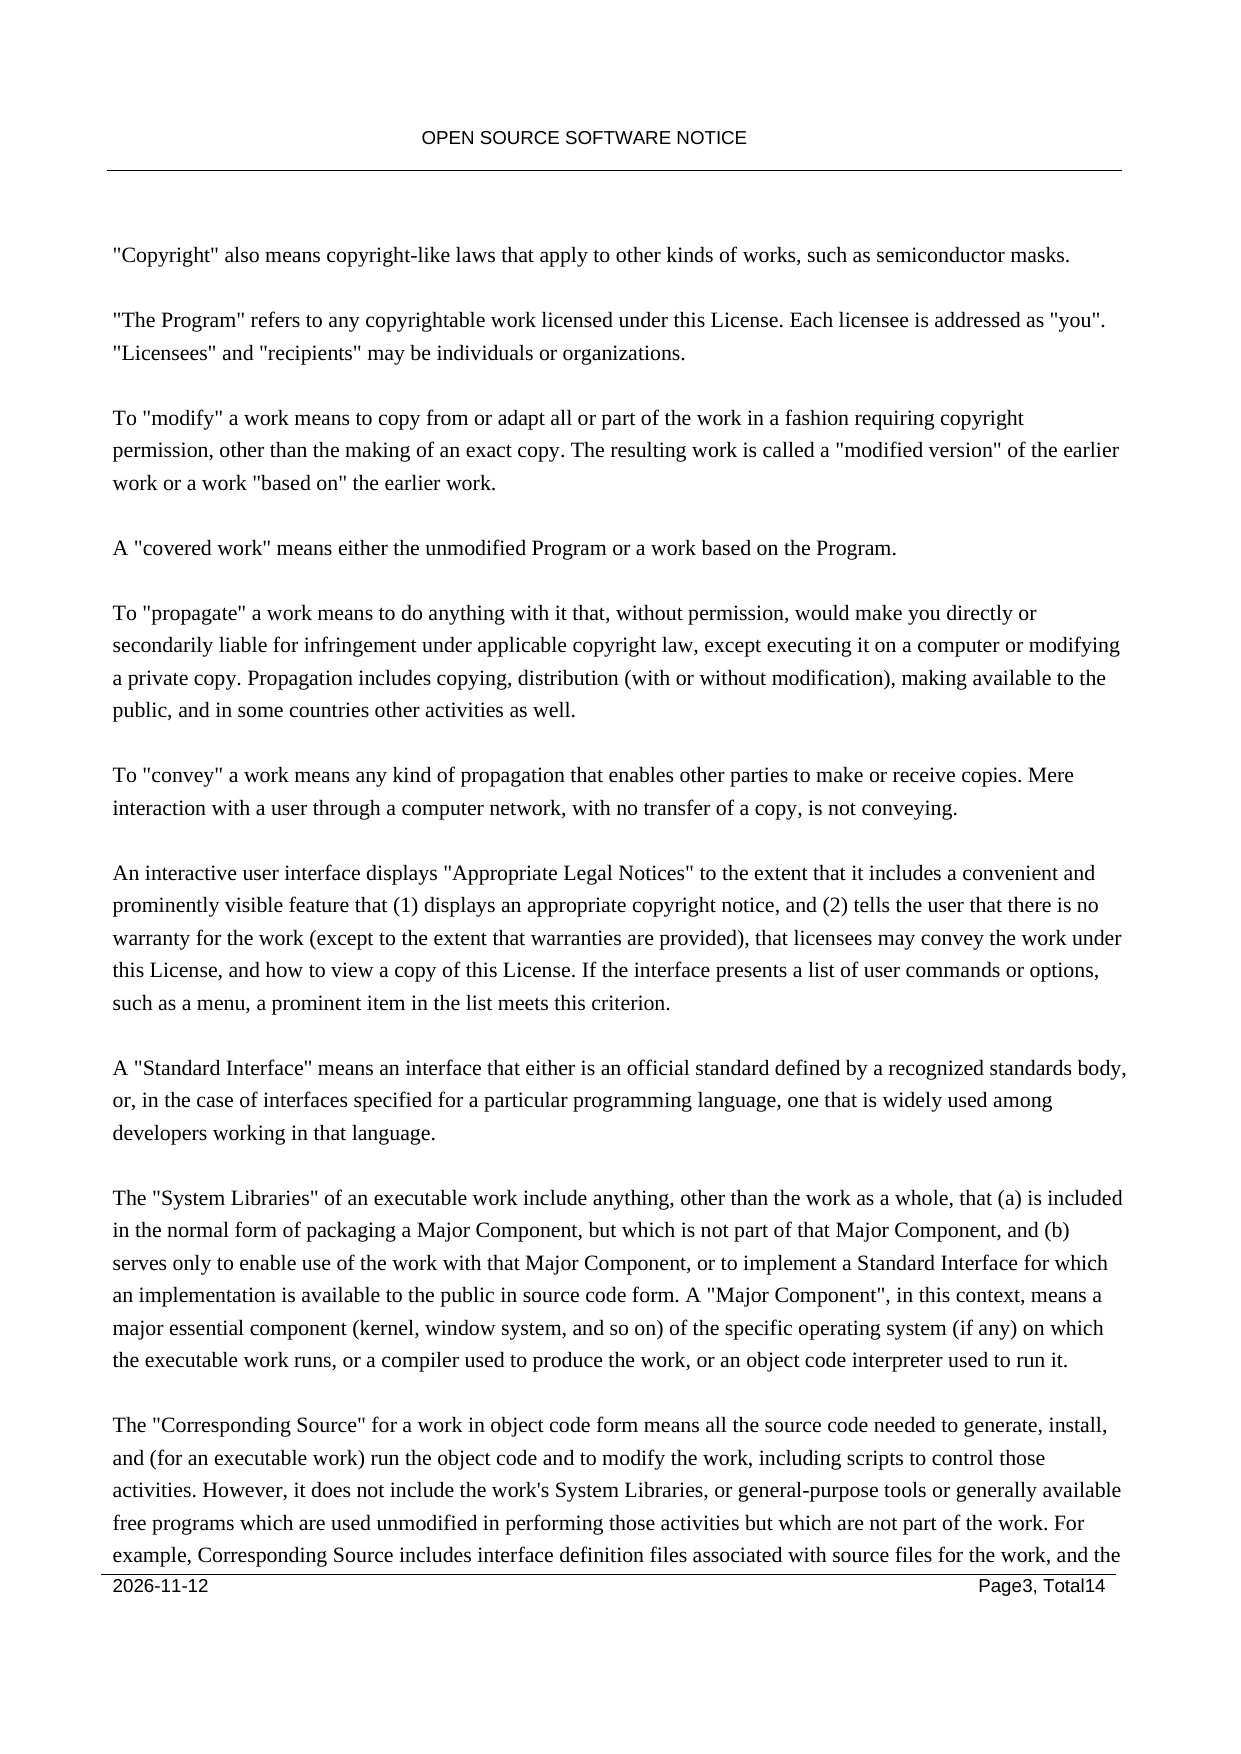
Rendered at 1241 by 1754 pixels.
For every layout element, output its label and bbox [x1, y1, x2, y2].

text [112, 206, 1128, 1571]
